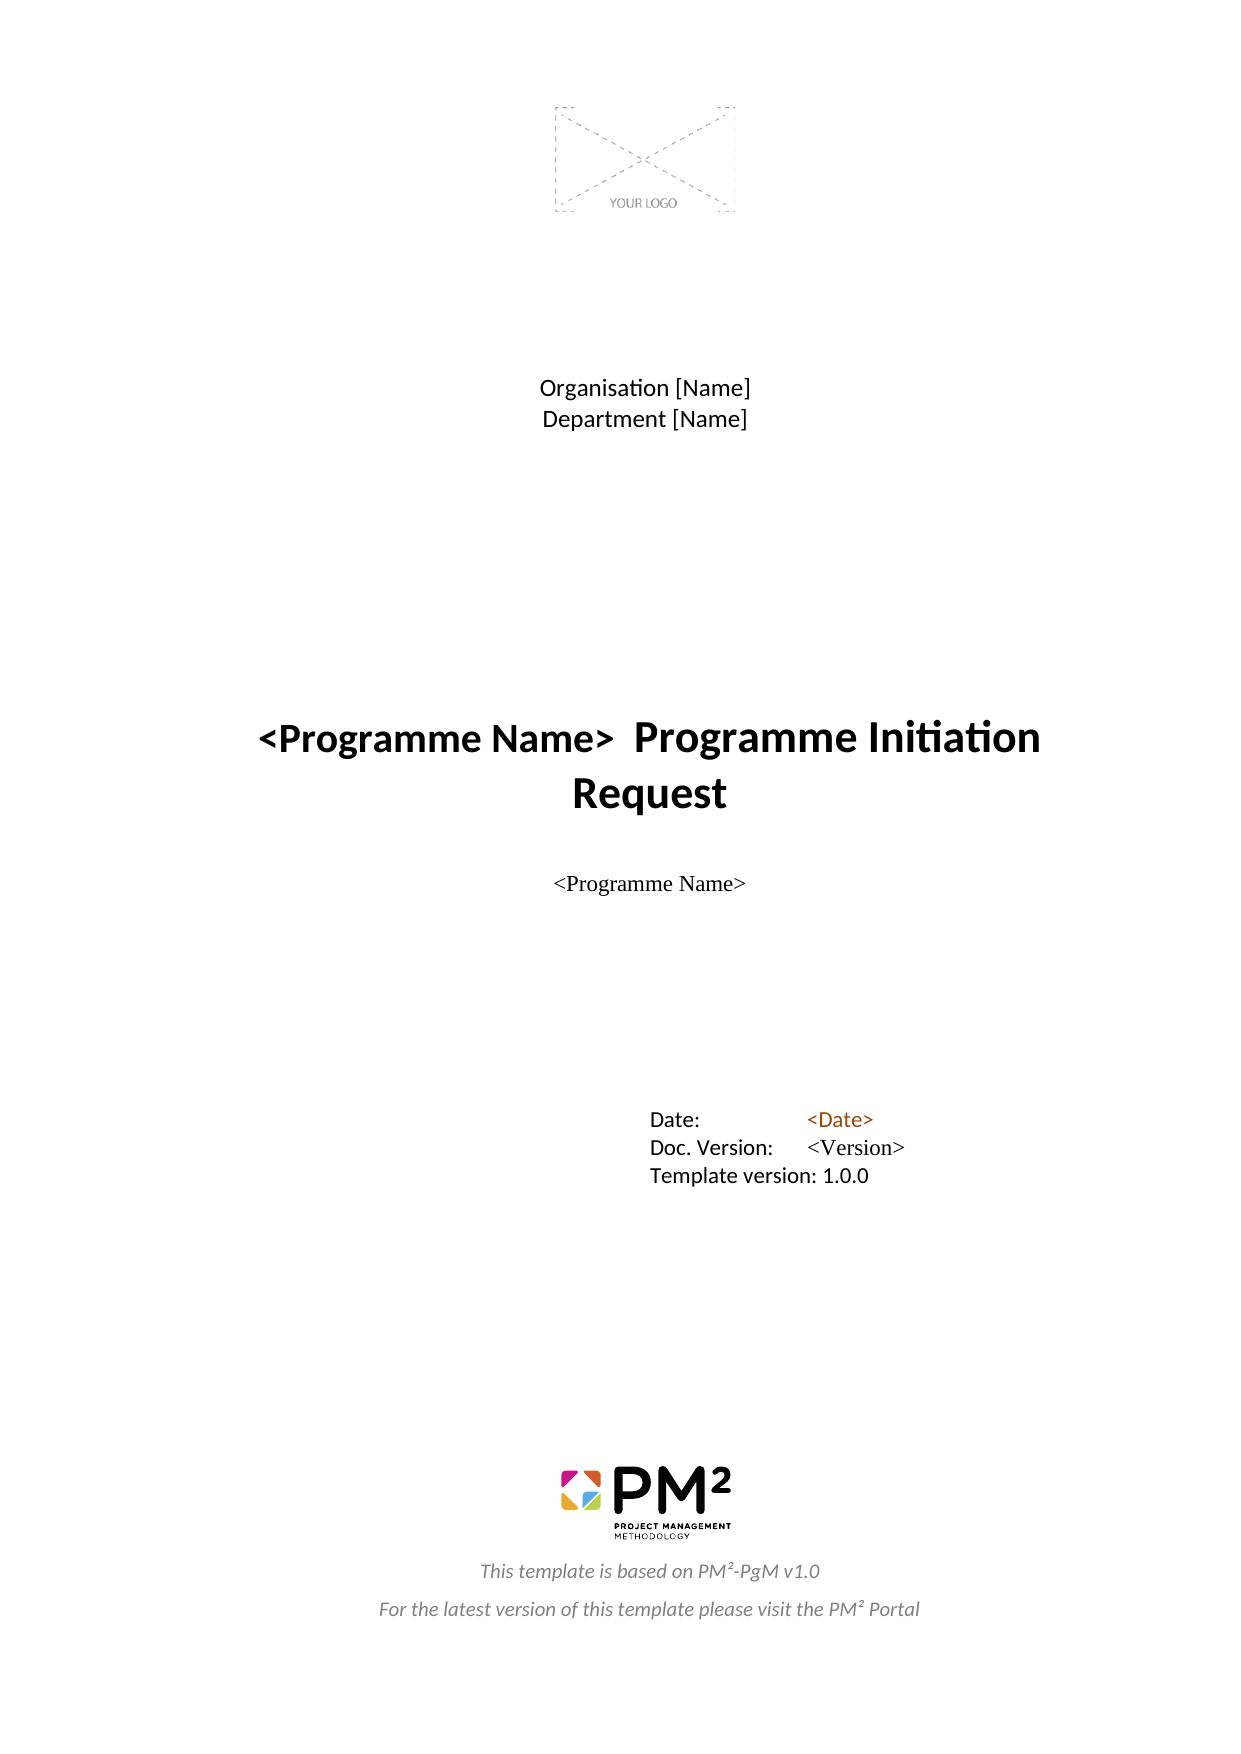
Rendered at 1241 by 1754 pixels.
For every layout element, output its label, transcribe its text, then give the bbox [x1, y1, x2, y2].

text Department [Name] [207, 403, 1084, 433]
text Date: [582, 1105, 1092, 1133]
text For the latest version of this template please visit the PM² Portal [207, 1596, 1092, 1622]
text Doc. Version: [582, 1133, 1092, 1161]
text Template version: 1.0.0 [582, 1161, 1092, 1189]
picture [555, 107, 736, 212]
text This template is based on PM²-PgM v1.0 [207, 1558, 1092, 1584]
text Organisation [Name] [207, 372, 1084, 403]
subtitle Programme Initiation Request [207, 708, 1092, 820]
